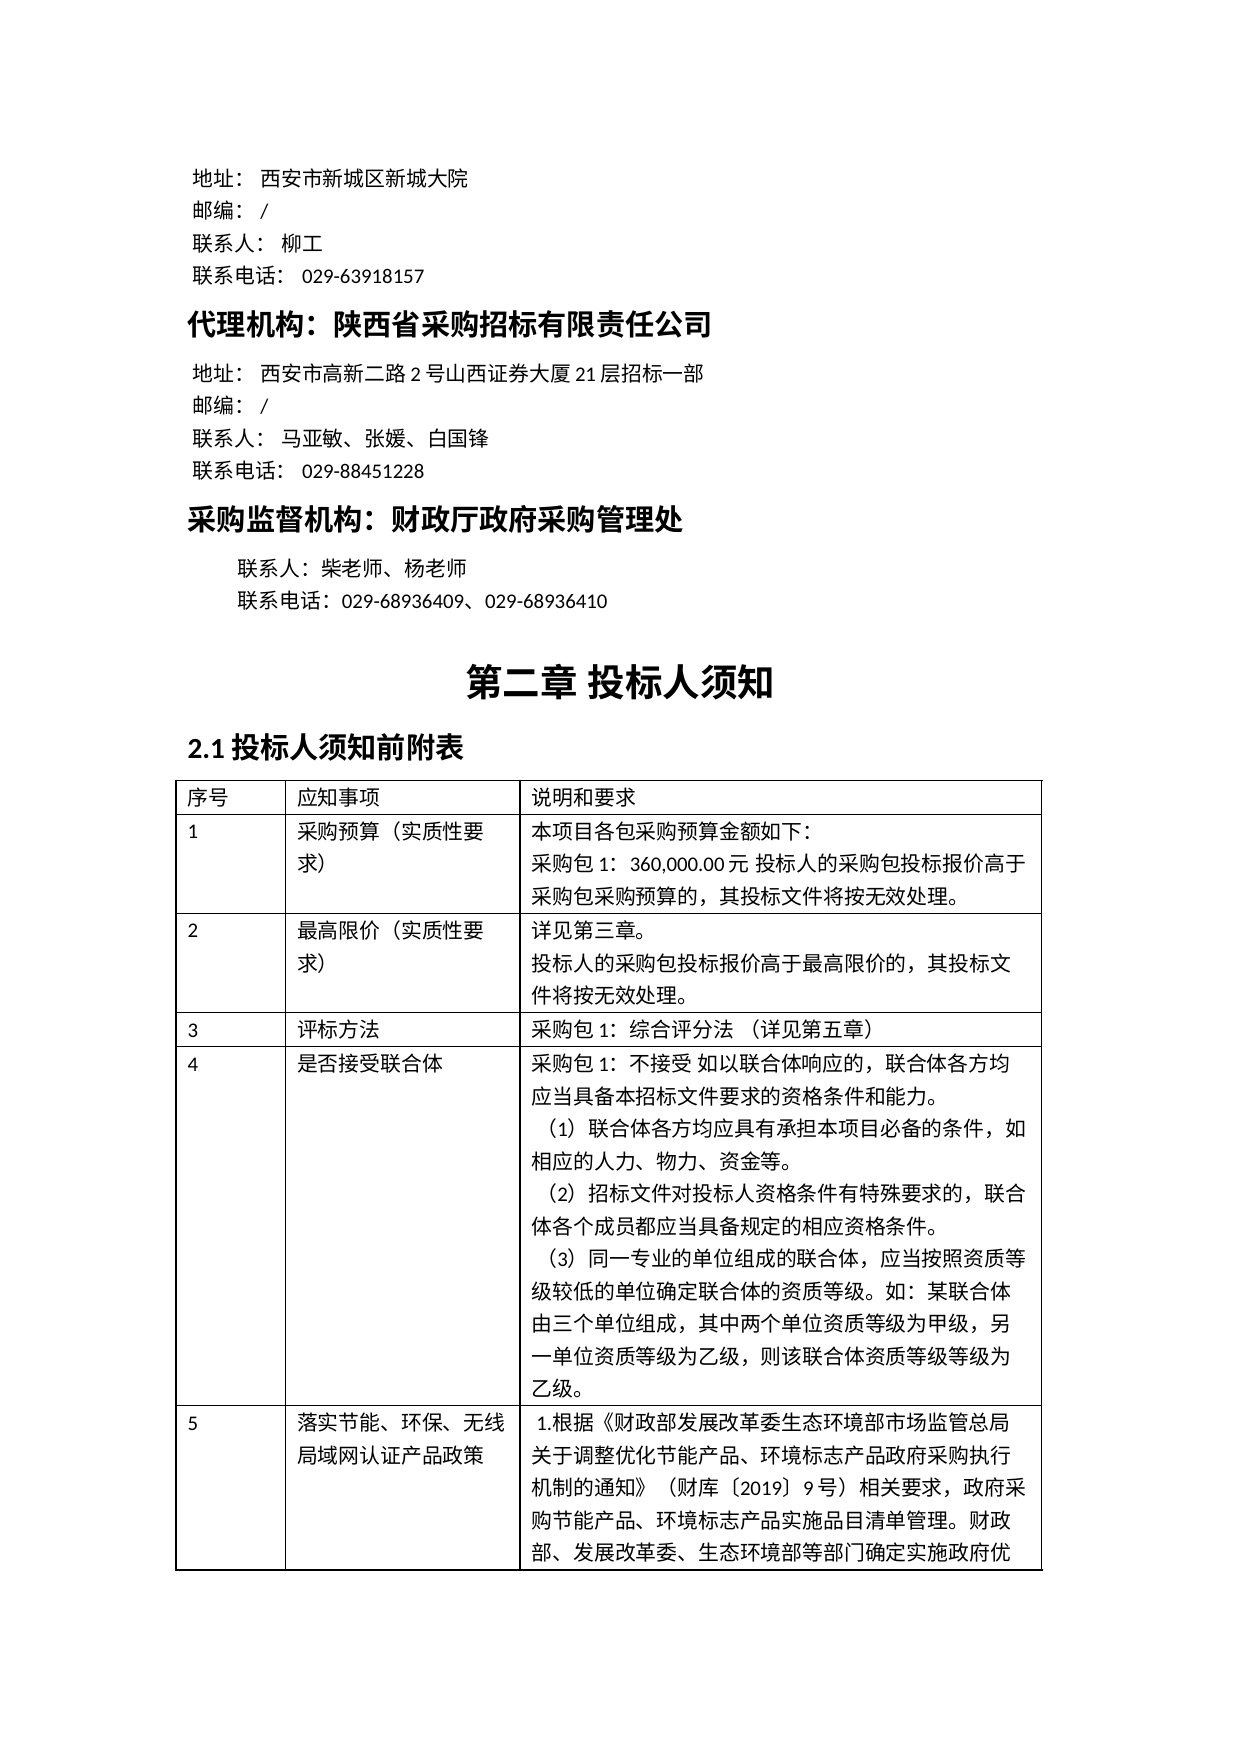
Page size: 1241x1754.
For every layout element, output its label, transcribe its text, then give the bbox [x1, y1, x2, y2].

text 代理机构：陕西省采购招标有限责任公司 [187, 292, 1053, 357]
table_header 应知事项 [286, 781, 519, 813]
table_cell 采购预算（实质性要求） [286, 815, 519, 913]
text 第二章 投标人须知 [187, 649, 1053, 714]
text 地址： 西安市高新二路2号山西证券大厦21层招标一部 [187, 357, 1053, 389]
table_cell 评标方法 [286, 1013, 519, 1046]
table_cell 3 [177, 1013, 285, 1046]
text 邮编： / [187, 389, 1053, 422]
table_cell 2 [177, 914, 285, 1012]
text 联系电话： 029-88451228 [187, 454, 1053, 487]
table_cell 本项目各包采购预算金额如下： 采购包1：360,000.00元 投标人的采购包投标报价高于采购包采购预算的，其投标文件将按无效处理。 [521, 815, 1041, 913]
table_cell 5 [177, 1406, 285, 1569]
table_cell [521, 1406, 1041, 1569]
text 联系人： 马亚敏、张媛、白国锋 [187, 422, 1053, 454]
table_cell 1 [177, 815, 285, 913]
table_header 序号 [177, 781, 285, 813]
text 联系人：柴老师、杨老师 [187, 552, 1053, 584]
table_cell 详见第三章。 投标人的采购包投标报价高于最高限价的，其投标文件将按无效处理。 [521, 914, 1041, 1012]
table_cell 落实节能、环保、无线局域网认证产品政策 [286, 1406, 519, 1569]
table_header 说明和要求 [521, 781, 1041, 813]
text 2.1投标人须知前附表 [187, 714, 1053, 779]
text 联系电话： 029-63918157 [187, 259, 1053, 292]
text 地址： 西安市新城区新城大院 [187, 162, 1053, 194]
text 联系电话：029-68936409、029-68936410 [187, 584, 1053, 617]
text 邮编： / [187, 194, 1053, 227]
table_cell 最高限价（实质性要求） [286, 914, 519, 1012]
table_cell 采购包1：综合评分法 （详见第五章） [521, 1013, 1041, 1046]
text 采购监督机构：财政厅政府采购管理处 [187, 487, 1053, 552]
table_cell 4 [177, 1047, 285, 1405]
table_cell 是否接受联合体 [286, 1047, 519, 1405]
text 联系人： 柳工 [187, 227, 1053, 259]
table_cell 采购包1：不接受 如以联合体响应的，联合体各方均应当具备本招标文件要求的资格条件和能力。 （1）联合体各方均应具有承担本项目必备的条件，如相应的人力、物力、资金等。 （2）招标文件对投标人资格条件有特殊要求的，联合体各个成员都应当具备规定的相应资格条件。 （3）同一专业的单位组成的联合体，应当按照资质等级较低的单位确定联合体的资质等级。如：某联合体由三个单位组成，其中两个单位资质等级为甲级，另一单位资质等级为乙级，则该联合体资质等级等级为乙级。 [521, 1047, 1041, 1405]
